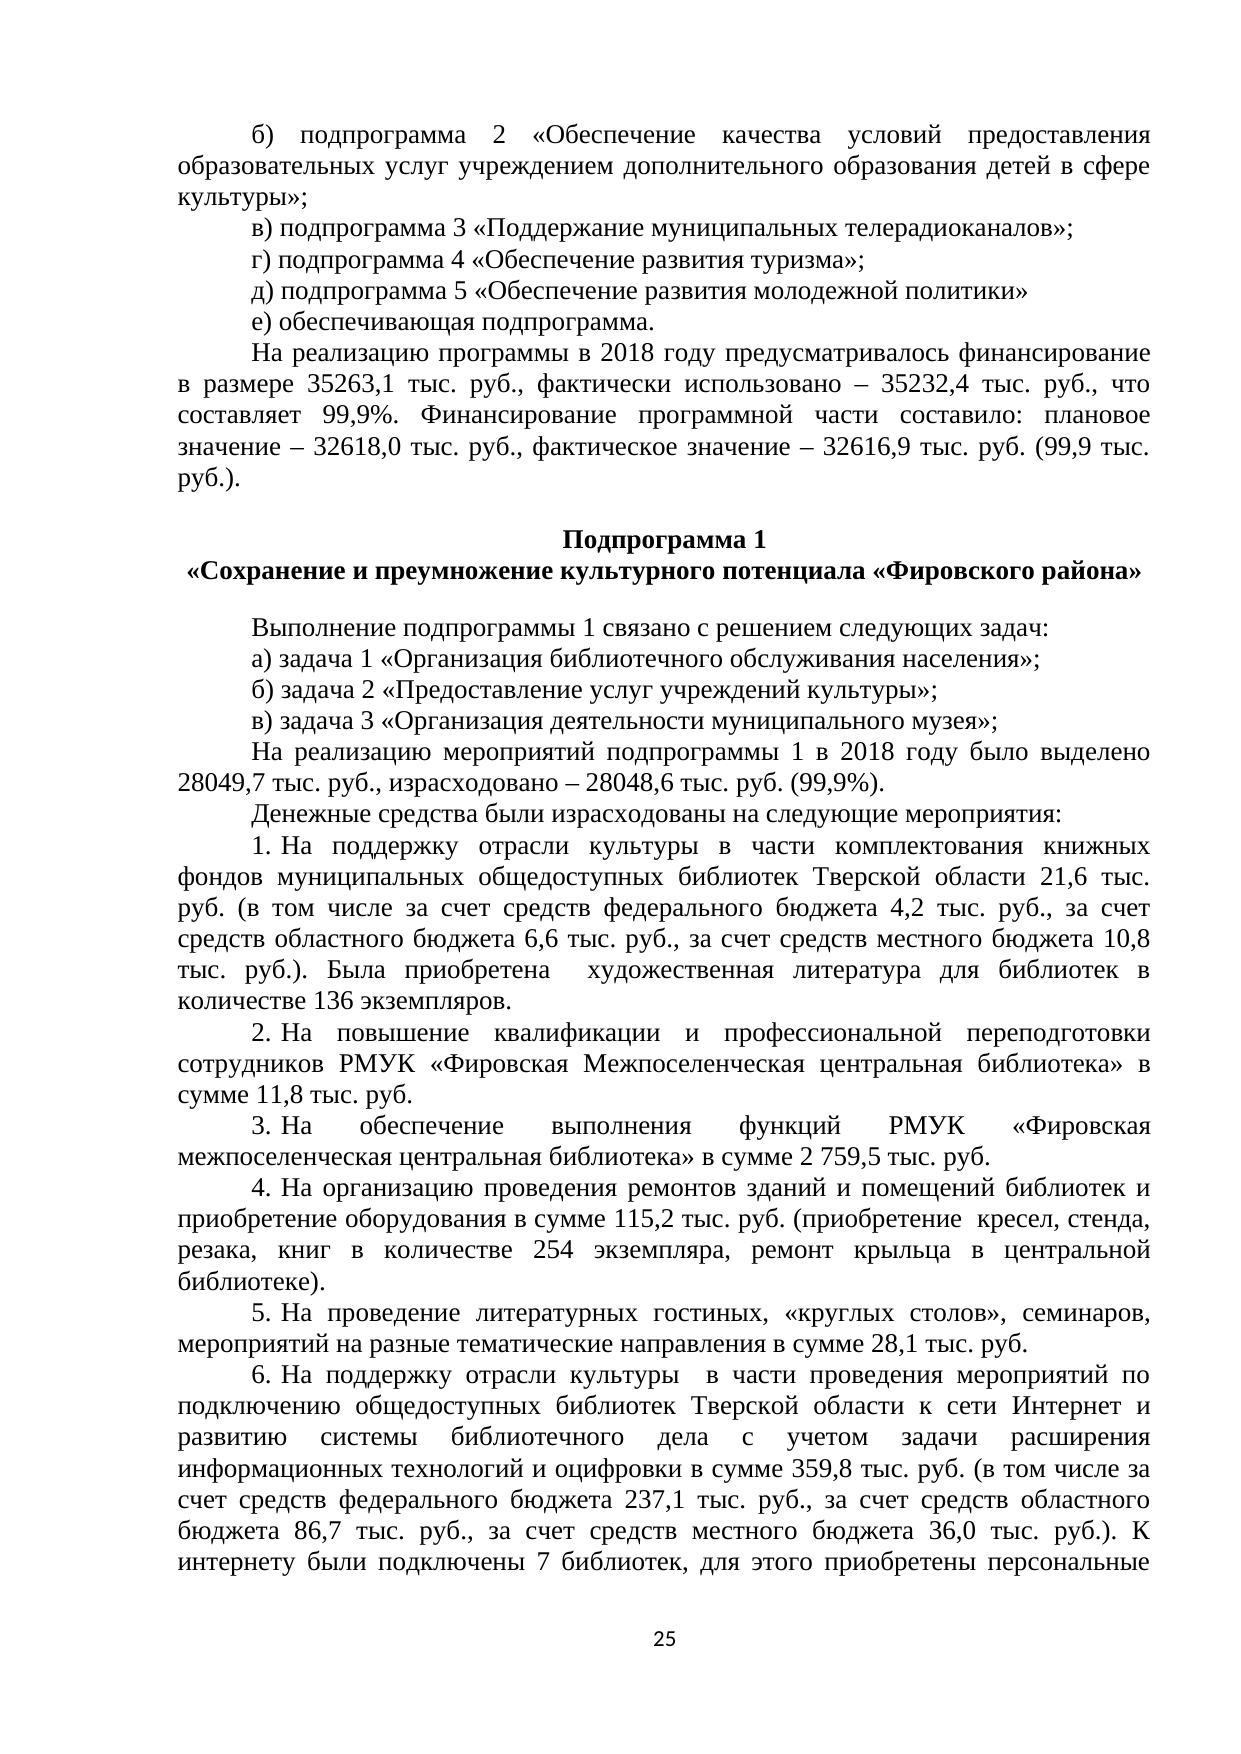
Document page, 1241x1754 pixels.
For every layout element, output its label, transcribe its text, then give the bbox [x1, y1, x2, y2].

list На поддержку отрасли культуры в части комплектования книжных фондов муниципальных общедоступных библиотек Тверской области 21,6 тыс. руб. (в том числе за счет средств федерального бюджета 4,2 тыс. руб., за счет средств областного бюджета 6,6 тыс. руб., за счет средств местного бюджета 10,8 тыс. руб.). Была приобретена художественная литература для библиотек в количестве 136 экземпляров. [177, 829, 1152, 1016]
text На реализацию программы в 2018 году предусматривалось финансирование в размере 35263,1 тыс. руб., фактически использовано – 35232,4 тыс. руб., что составляет 99,9%. Финансирование программной части составило: плановое значение – 32618,0 тыс. руб., фактическое значение – 32616,9 тыс. руб. (99,9 тыс. руб.). [177, 336, 1152, 492]
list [177, 1358, 1152, 1576]
list На обеспечение выполнения функций РМУК «Фировская межпоселенческая центральная библиотека» в сумме 2 759,5 тыс. руб. [177, 1109, 1152, 1171]
text Денежные средства были израсходованы на следующие мероприятия: [177, 798, 1152, 829]
text б) подпрограмма 2 «Обеспечение качества условий предоставления образовательных услуг учреждением дополнительного образования детей в сфере культуры»; [177, 118, 1152, 212]
text г) подпрограмма 4 «Обеспечение развития туризма»; [177, 243, 1152, 274]
list На организацию проведения ремонтов зданий и помещений библиотек и приобретение оборудования в сумме 115,2 тыс. руб. (приобретение кресел, стенда, резака, книг в количестве 254 экземпляра, ремонт крыльца в центральной библиотеке). [177, 1171, 1152, 1296]
text в) подпрограмма 3 «Поддержание муниципальных телерадиоканалов»; [177, 212, 1152, 243]
text а) задача 1 «Организация библиотечного обслуживания населения»; [177, 642, 1152, 673]
text в) задача 3 «Организация деятельности муниципального музея»; [177, 704, 1152, 735]
list На повышение квалификации и профессиональной переподготовки сотрудников РМУК «Фировская Межпоселенческая центральная библиотека» в сумме 11,8 тыс. руб. [177, 1016, 1152, 1109]
text Выполнение подпрограммы 1 связано с решением следующих задач: [177, 611, 1152, 642]
text д) подпрограмма 5 «Обеспечение развития молодежной политики» [177, 274, 1152, 305]
text е) обеспечивающая подпрограмма. [177, 305, 1152, 336]
text «Сохранение и преумножение культурного потенциала «Фировского района» [177, 554, 1152, 585]
text На реализацию мероприятий подпрограммы 1 в 2018 году было выделено 28049,7 тыс. руб., израсходовано – 28048,6 тыс. руб. (99,9%). [177, 735, 1152, 798]
list На проведение литературных гостиных, «круглых столов», семинаров, мероприятий на разные тематические направления в сумме 28,1 тыс. руб. [177, 1296, 1152, 1358]
text б) задача 2 «Предоставление услуг учреждений культуры»; [177, 673, 1152, 704]
text Подпрограмма 1 [177, 523, 1152, 554]
